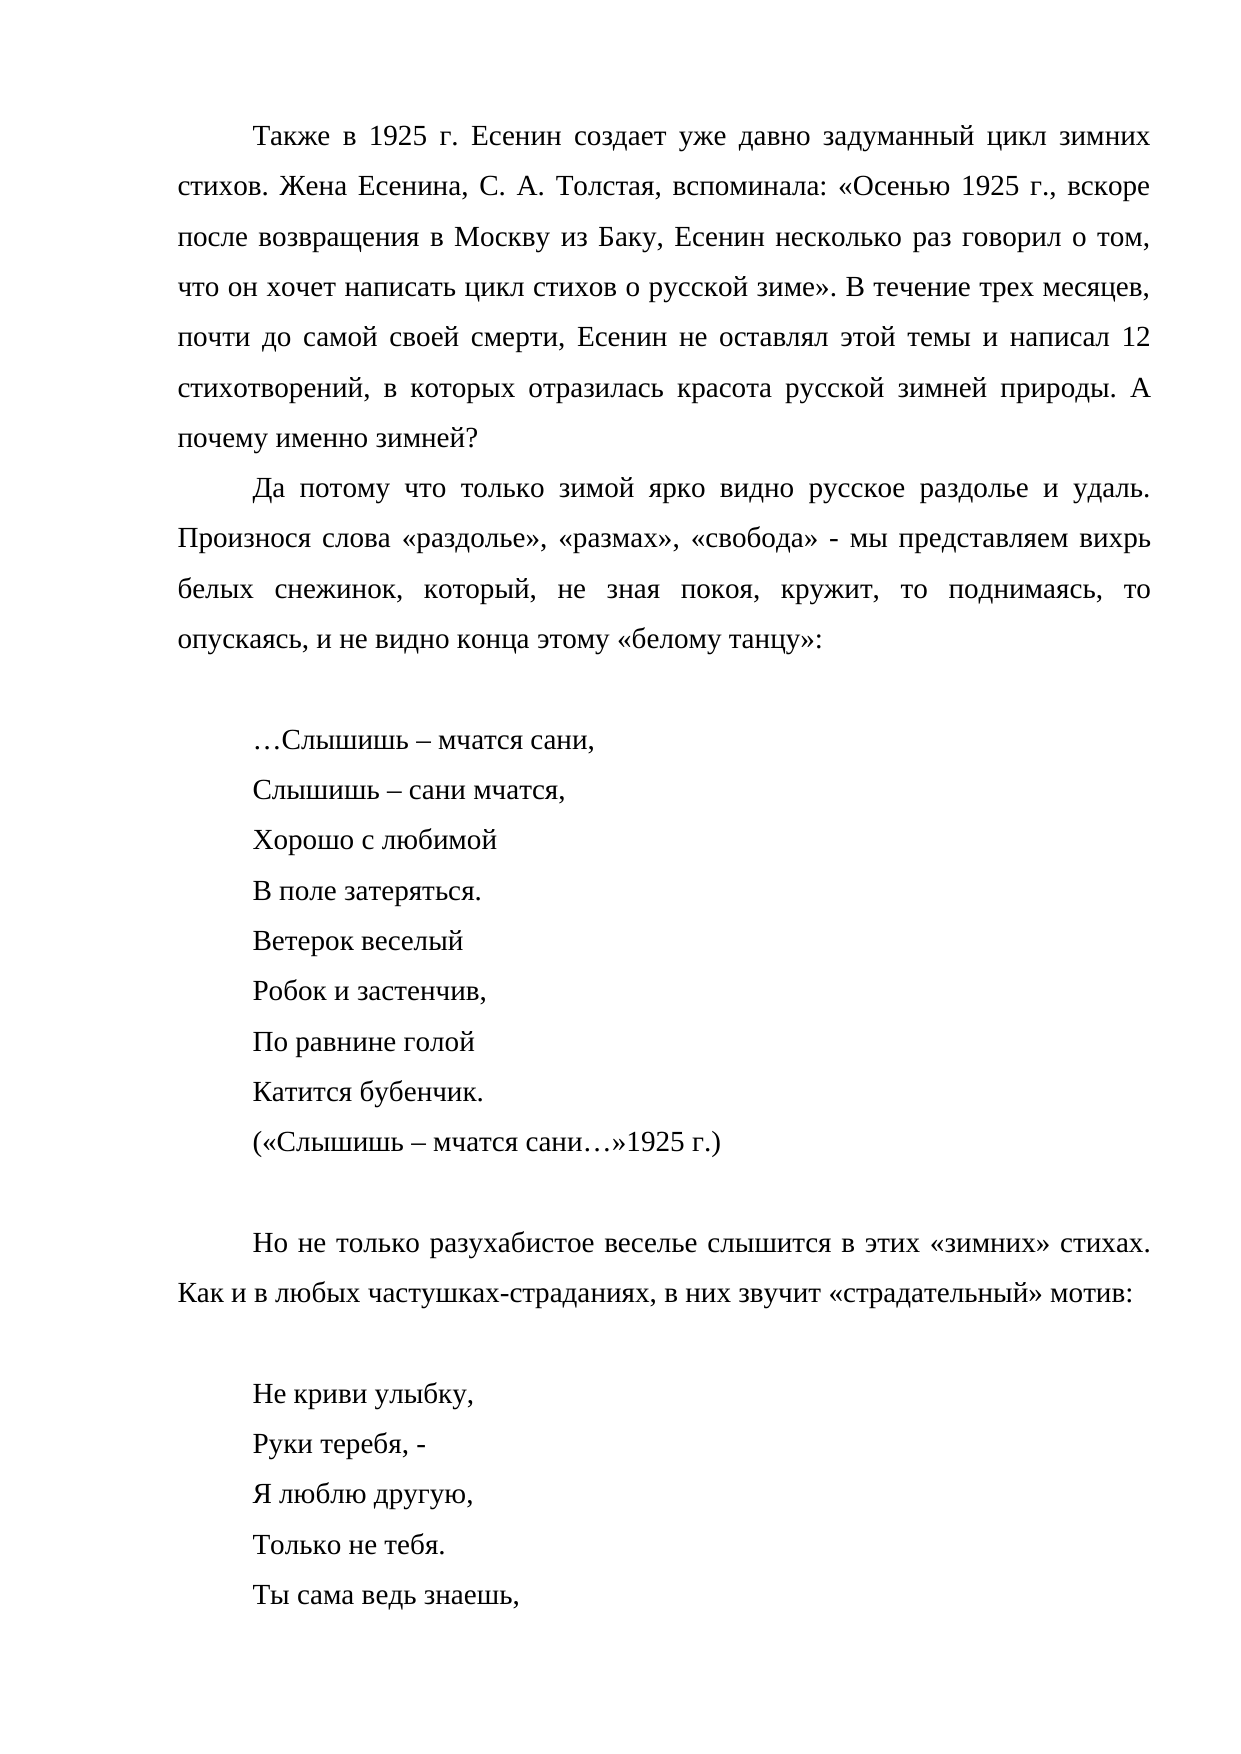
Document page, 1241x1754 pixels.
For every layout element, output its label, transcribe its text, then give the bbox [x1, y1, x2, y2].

text Ты сама ведь знаешь, [177, 1577, 1152, 1611]
text Я люблю другую, [177, 1477, 1152, 1510]
text Катится бубенчик. [177, 1074, 1152, 1108]
text В поле затеряться. [177, 873, 1152, 906]
text Хорошо с любимой [177, 822, 1152, 856]
text («Слышишь – мчатся сани…»1925 г.) [177, 1124, 1152, 1158]
text Робок и застенчив, [177, 973, 1152, 1007]
text Ветерок веселый [177, 923, 1152, 957]
text Не криви улыбку, [177, 1376, 1152, 1409]
text Слышишь – сани мчатся, [177, 772, 1152, 806]
text Но не только разухабистое веселье слышится в этих «зимних» стихах. Как и в любых частушках-страданиях, в них звучит «страдательный» мотив: [177, 1225, 1152, 1309]
text Руки теребя, - [177, 1426, 1152, 1460]
text Также в 1925 г. Есенин создает уже давно задуманный цикл зимних стихов. Жена Есенина, С. А. Толстая, вспоминала: «Осенью 1925 г., вскоре после возвращения в Москву из Баку, Есенин несколько раз говорил о том, что он хочет написать цикл стихов о русской зиме». В течение трех месяцев, почти до самой своей смерти, Есенин не оставлял этой темы и написал 12 стихотворений, в которых отразилась красота русской зимней природы. А почему именно зимней? [177, 118, 1152, 453]
text По равнине голой [177, 1024, 1152, 1057]
text Только не тебя. [177, 1527, 1152, 1560]
text Да потому что только зимой ярко видно русское раздолье и удаль. Произнося слова «раздолье», «размах», «свобода» - мы представляем вихрь белых снежинок, который, не зная покоя, кружит, то поднимаясь, то опускаясь, и не видно конца этому «белому танцу»: [177, 470, 1152, 655]
text …Слышишь – мчатся сани, [177, 722, 1152, 755]
